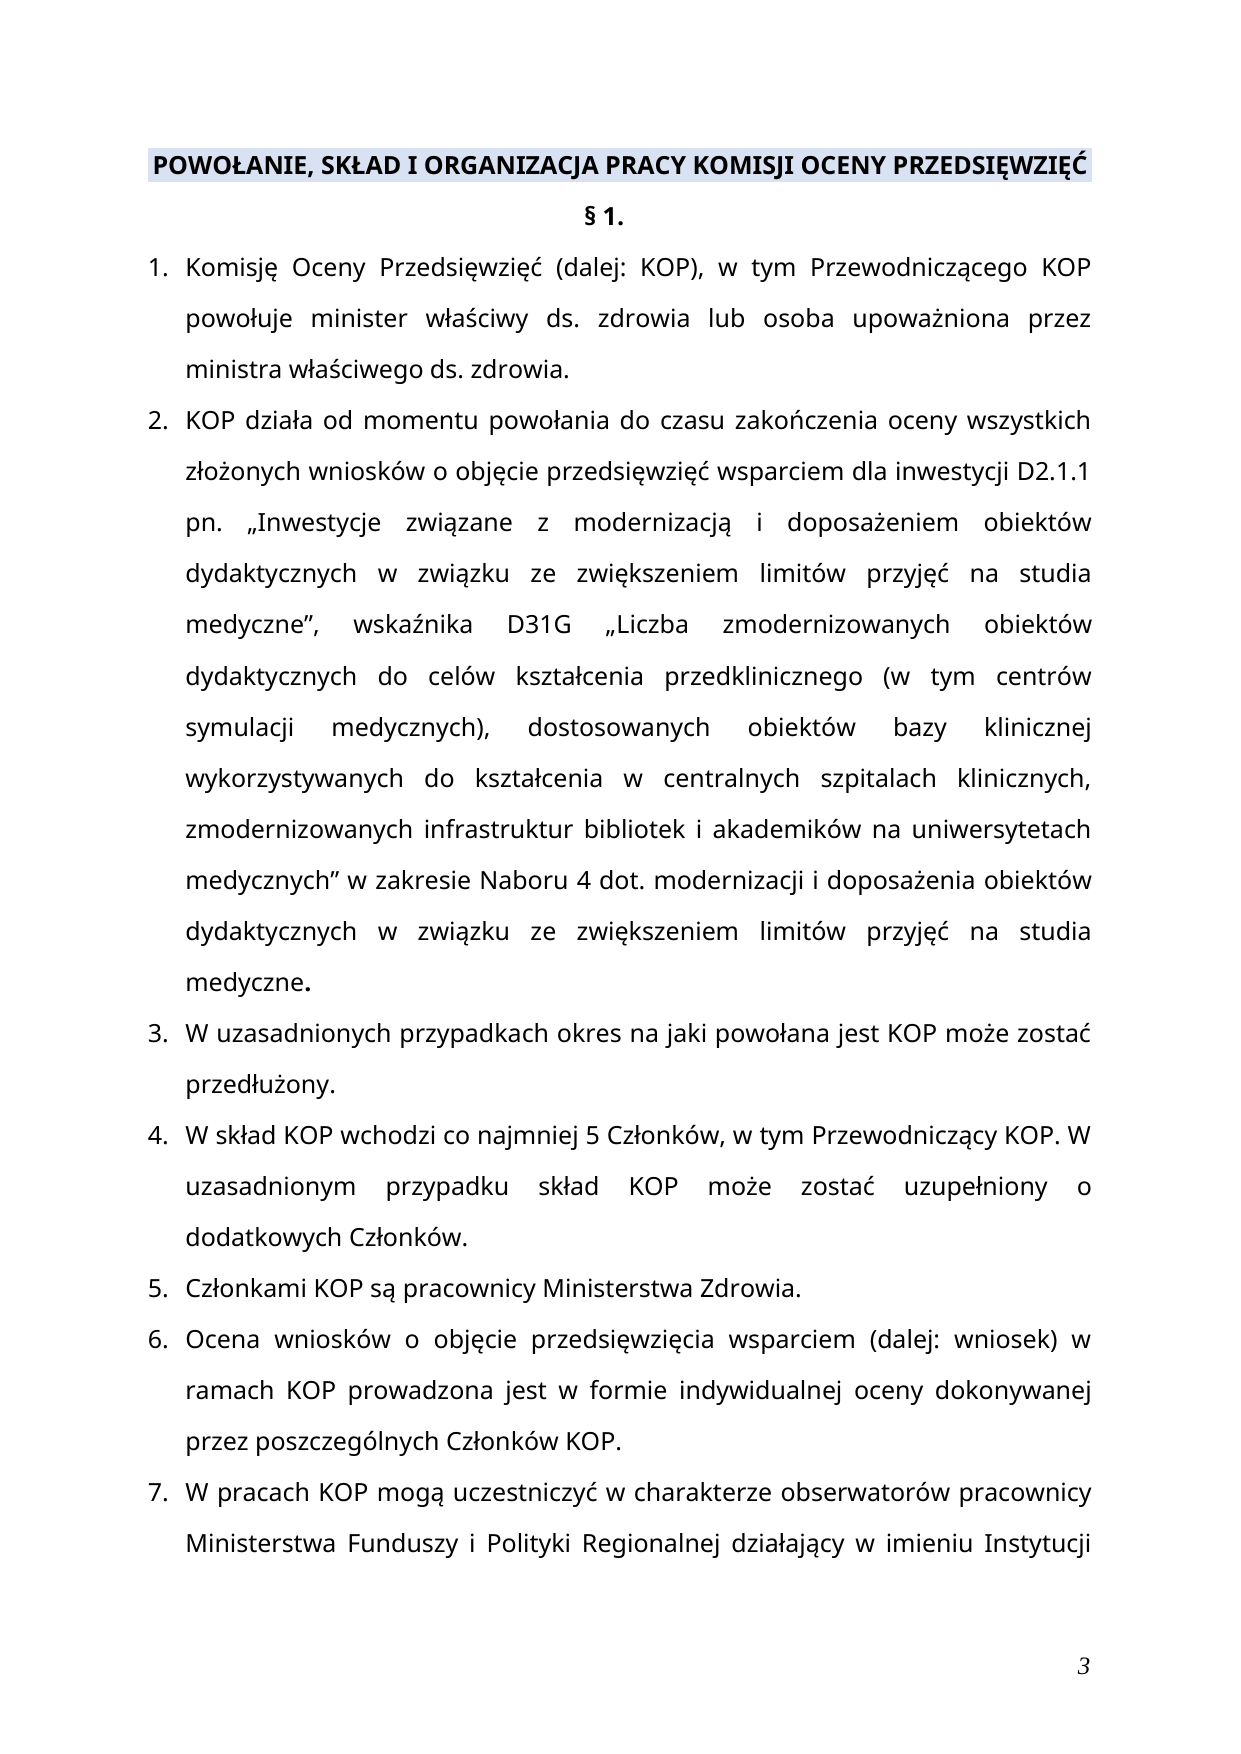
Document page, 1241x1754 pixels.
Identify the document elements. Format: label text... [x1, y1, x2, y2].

list W uzasadnionych przypadkach okres na jaki powołana jest KOP może zostać przedłużony. [148, 1015, 1092, 1101]
list Członkami KOP są pracownicy Ministerstwa Zdrowia. [148, 1271, 1092, 1305]
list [148, 1475, 1092, 1560]
list KOP działa od momentu powołania do czasu zakończenia oceny wszystkich złożonych wniosków o objęcie przedsięwzięć wsparciem dla inwestycji D2.1.1 pn. „Inwestycje związane z modernizacją i doposażeniem obiektów dydaktycznych w związku ze zwiększeniem limitów przyjęć na studia medyczne”, wskaźnika D31G „Liczba zmodernizowanych obiektów dydaktycznych do celów kształcenia przedklinicznego (w tym centrów symulacji medycznych), dostosowanych obiektów bazy klinicznej wykorzystywanych do kształcenia w centralnych szpitalach klinicznych, zmodernizowanych infrastruktur bibliotek i akademików na uniwersytetach medycznych” w zakresie Naboru 4 dot. modernizacji i doposażenia obiektów dydaktycznych w związku ze zwiększeniem limitów przyjęć na studia medyczne. [148, 403, 1092, 998]
list Komisję Oceny Przedsięwzięć (dalej: KOP), w tym Przewodniczącego KOP powołuje minister właściwy ds. zdrowia lub osoba upoważniona przez ministra właściwego ds. zdrowia. [148, 250, 1092, 386]
list Ocena wniosków o objęcie przedsięwzięcia wsparciem (dalej: wniosek) w ramach KOP prowadzona jest w formie indywidualnej oceny dokonywanej przez poszczególnych Członków KOP. [148, 1322, 1092, 1458]
list W skład KOP wchodzi co najmniej 5 Członków, w tym Przewodniczący KOP. W uzasadnionym przypadku skład KOP może zostać uzupełniony o dodatkowych Członków. [148, 1117, 1092, 1254]
text POWOŁANIE, SKŁAD I ORGANIZACJA PRACY KOMISJI OCENY PRZEDSIĘWZIĘĆ [148, 148, 1092, 182]
